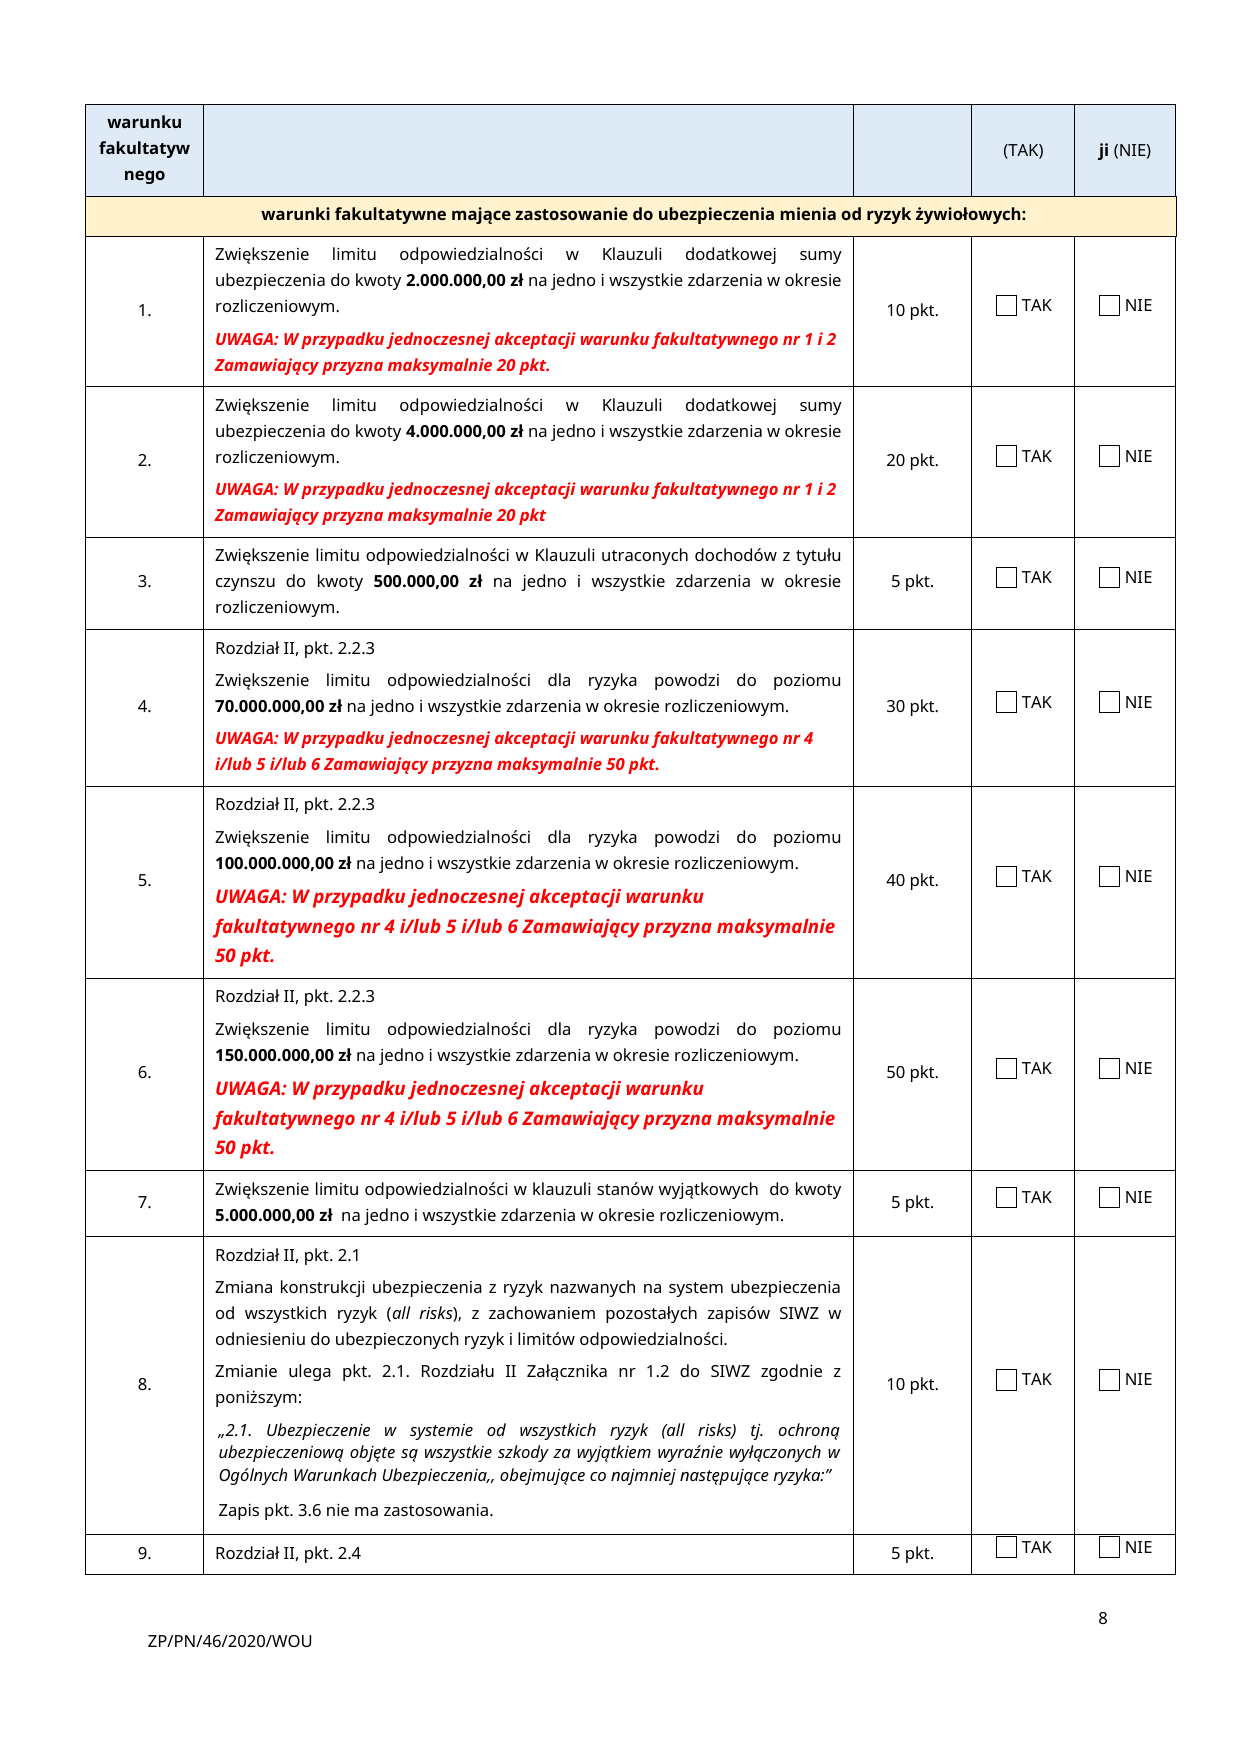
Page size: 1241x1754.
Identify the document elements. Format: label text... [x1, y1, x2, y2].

table_cell 10 pkt. [854, 1237, 971, 1534]
table_cell 30 pkt. [854, 630, 971, 786]
table_cell 6. [86, 979, 203, 1170]
table_cell NIE [1075, 630, 1175, 786]
table_cell NIE [1075, 538, 1175, 629]
table_cell TAK [972, 1171, 1074, 1236]
table_cell warunki fakultatywne mające zastosowanie do ubezpieczenia mienia od ryzyk żywiołowych: [86, 197, 1176, 236]
table_cell 20 pkt. [854, 387, 971, 537]
table_cell Zwiększenie limitu odpowiedzialności w Klauzuli utraconych dochodów z tytułu czynszu do kwoty 500.000,00 zł na jedno i wszystkie zdarzenia w okresie rozliczeniowym. [204, 538, 853, 629]
table_cell Rozdział II, pkt. 2.2.3 Zwiększenie limitu odpowiedzialności dla ryzyka powodzi do poziomu 70.000.000,00 zł na jedno i wszystkie zdarzenia w okresie rozliczeniowym. UWAGA: W przypadku jednoczesnej akceptacji warunku fakultatywnego nr 4 i/lub 5 i/lub 6 Zamawiający przyzna maksymalnie 50 pkt. [204, 630, 853, 786]
table_cell NIE [1075, 1171, 1175, 1236]
table_cell TAK [972, 237, 1074, 386]
table_cell Zwiększenie limitu odpowiedzialności w Klauzuli dodatkowej sumy ubezpieczenia do kwoty 4.000.000,00 zł na jedno i wszystkie zdarzenia w okresie rozliczeniowym. UWAGA: W przypadku jednoczesnej akceptacji warunku fakultatywnego nr 1 i 2 Zamawiający przyzna maksymalnie 20 pkt [204, 387, 853, 537]
table_cell Zwiększenie limitu odpowiedzialności w Klauzuli dodatkowej sumy ubezpieczenia do kwoty 2.000.000,00 zł na jedno i wszystkie zdarzenia w okresie rozliczeniowym. UWAGA: W przypadku jednoczesnej akceptacji warunku fakultatywnego nr 1 i 2 Zamawiający przyzna maksymalnie 20 pkt. [204, 237, 853, 386]
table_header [86, 105, 203, 196]
table_cell TAK [972, 387, 1074, 537]
table_cell NIE [1075, 787, 1175, 978]
table_cell TAK [972, 630, 1074, 786]
table_cell 2. [86, 387, 203, 537]
table_cell NIE [1075, 979, 1175, 1170]
table_cell 1. [86, 237, 203, 386]
table_cell 50 pkt. [854, 979, 971, 1170]
table_cell 5 pkt. [854, 538, 971, 629]
table_cell 9. [86, 1535, 203, 1574]
table_cell TAK [972, 787, 1074, 978]
table_header Punktacja [854, 105, 971, 196]
table_cell Rozdział II, pkt. 2.2.3 Zwiększenie limitu odpowiedzialności dla ryzyka powodzi do poziomu 150.000.000,00 zł na jedno i wszystkie zdarzenia w okresie rozliczeniowym. UWAGA: W przypadku jednoczesnej akceptacji warunku fakultatywnego nr 4 i/lub 5 i/lub 6 Zamawiający przyzna maksymalnie 50 pkt. [204, 979, 853, 1170]
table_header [1075, 105, 1175, 196]
table_cell 8. [86, 1237, 203, 1534]
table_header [204, 105, 853, 196]
table_cell TAK [972, 1535, 1074, 1574]
table_cell 4. [86, 630, 203, 786]
table_header Akceptacja (TAK) [972, 105, 1074, 196]
table_cell TAK [972, 538, 1074, 629]
table_cell 40 pkt. [854, 787, 971, 978]
table_cell TAK [972, 979, 1074, 1170]
table_cell TAK [972, 1237, 1074, 1534]
table_cell 7. [86, 1171, 203, 1236]
table_cell 5 pkt. [854, 1171, 971, 1236]
table_cell Rozdział II, pkt. 2.1 Zmiana konstrukcji ubezpieczenia z ryzyk nazwanych na system ubezpieczenia od wszystkich ryzyk (all risks), z zachowaniem pozostałych zapisów SIWZ w odniesieniu do ubezpieczonych ryzyk i limitów odpowiedzialności. Zmianie ulega pkt. 2.1. Rozdziału II Załącznika nr 1.2 do SIWZ zgodnie z poniższym: „2.1. Ubezpieczenie w systemie od wszystkich ryzyk (all risks) tj. ochroną ubezpieczeniową objęte są wszystkie szkody za wyjątkiem wyraźnie wyłączonych w Ogólnych Warunkach Ubezpieczenia,, obejmujące co najmniej następujące ryzyka:” Zapis pkt. 3.6 nie ma zastosowania. [204, 1237, 853, 1534]
table_cell 5. [86, 787, 203, 978]
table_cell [204, 1535, 853, 1574]
table_cell NIE [1075, 237, 1175, 386]
table_cell NIE [1075, 387, 1175, 537]
table_cell 3. [86, 538, 203, 629]
table_cell NIE [1075, 1237, 1175, 1534]
table_cell Rozdział II, pkt. 2.2.3 Zwiększenie limitu odpowiedzialności dla ryzyka powodzi do poziomu 100.000.000,00 zł na jedno i wszystkie zdarzenia w okresie rozliczeniowym. UWAGA: W przypadku jednoczesnej akceptacji warunku fakultatywnego nr 4 i/lub 5 i/lub 6 Zamawiający przyzna maksymalnie 50 pkt. [204, 787, 853, 978]
table_cell NIE [1075, 1535, 1175, 1574]
table_cell Zwiększenie limitu odpowiedzialności w klauzuli stanów wyjątkowych do kwoty 5.000.000,00 zł na jedno i wszystkie zdarzenia w okresie rozliczeniowym. [204, 1171, 853, 1236]
table_cell 10 pkt. [854, 237, 971, 386]
table_cell 5 pkt. [854, 1535, 971, 1574]
